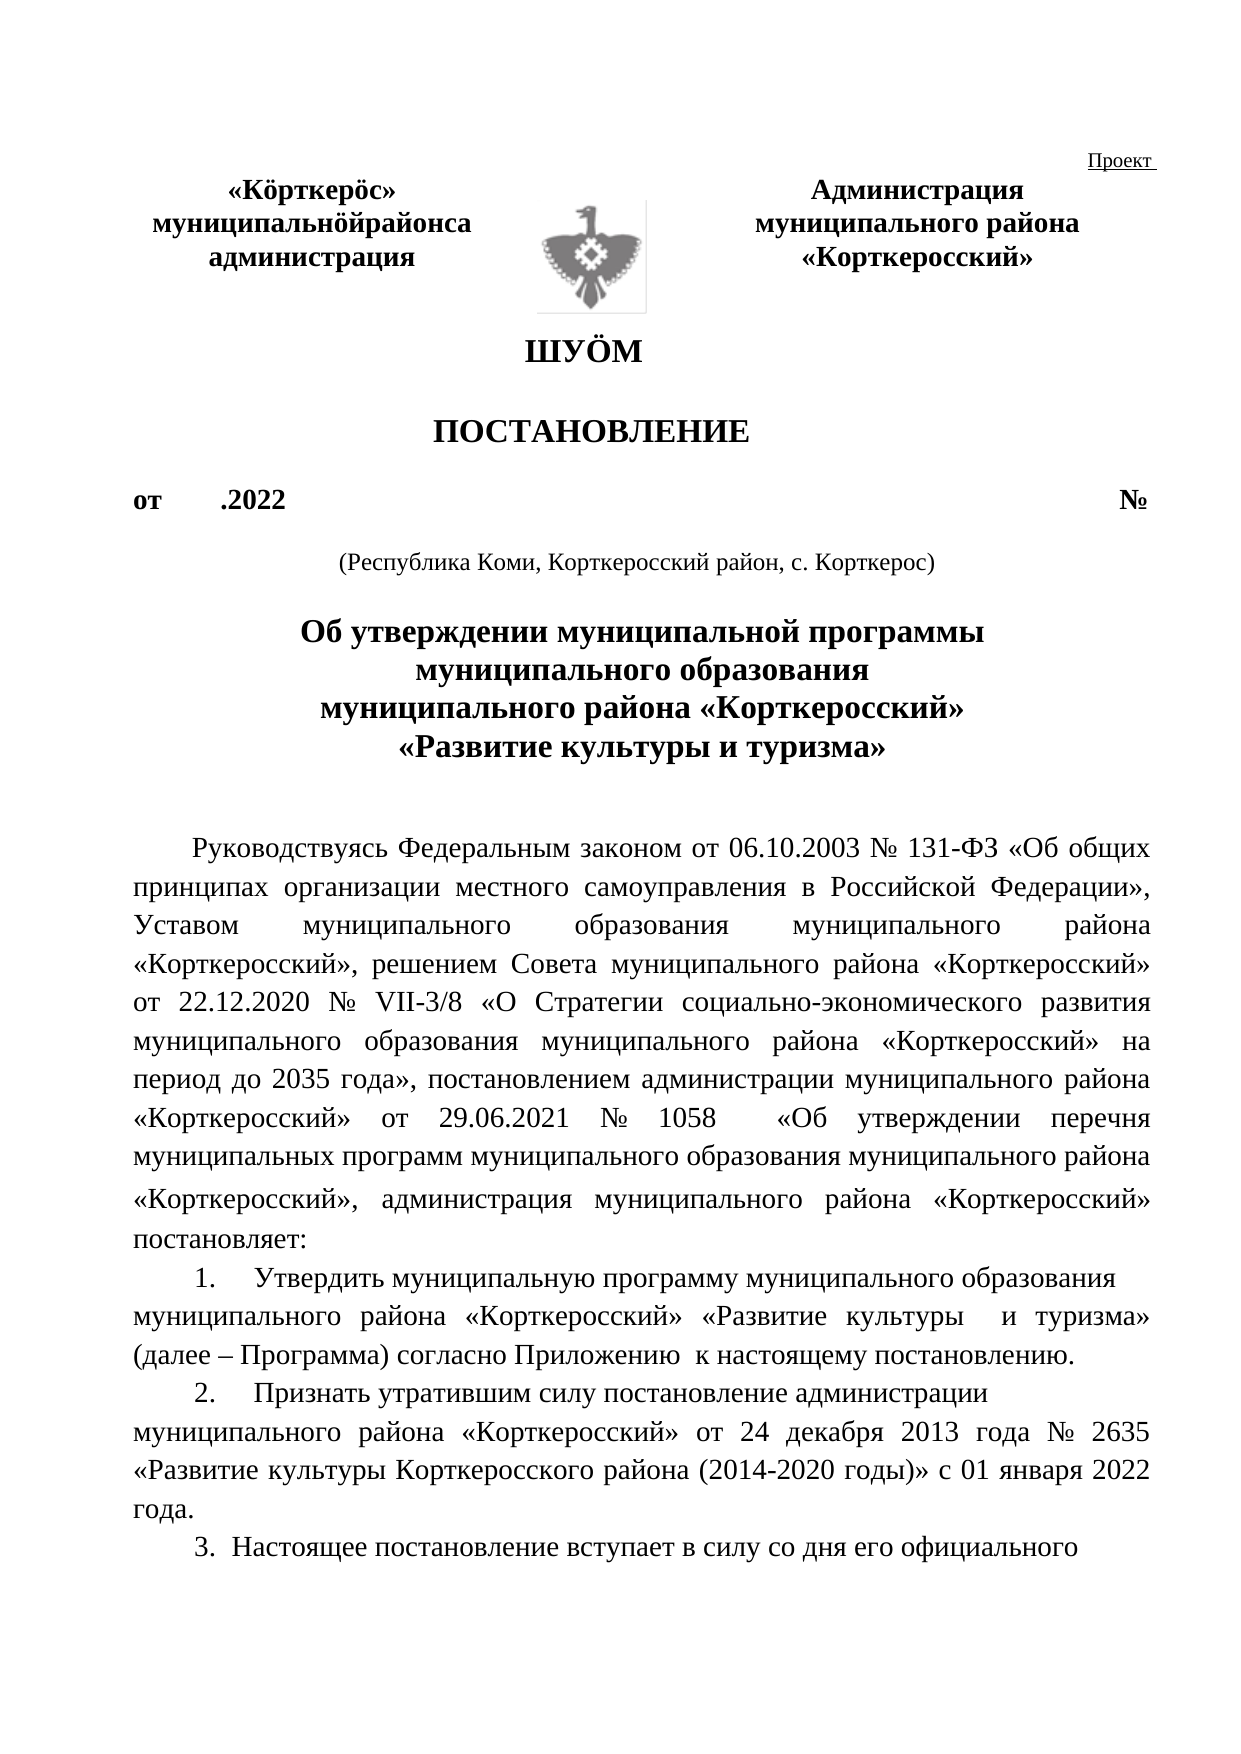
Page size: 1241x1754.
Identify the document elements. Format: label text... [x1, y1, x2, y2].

text муниципального района «Корткеросский» от 24 декабря 2013 года № 2635 «Развитие культуры Корткеросского района (2014-2020 годы)» с 01 января 2022 года. [133, 1414, 1152, 1524]
picture [537, 200, 648, 315]
list Настоящее постановление вступает в силу со дня его официального [194, 1529, 1152, 1563]
table_cell (Республика Коми, Корткеросский район, с. Корткерос) [122, 522, 1152, 582]
text Об утверждении муниципальной программы [133, 611, 1152, 649]
text Проект [133, 148, 1152, 172]
text муниципального образования [133, 649, 1152, 687]
table_header «Кöрткерöс» муниципальнöйрайонса администрация [122, 172, 502, 314]
table_header [502, 172, 683, 314]
text муниципального района «Корткеросский» [133, 687, 1152, 726]
list Утвердить муниципальную программу муниципального образования [194, 1260, 1152, 1293]
list Признать утратившим силу постановление администрации [194, 1375, 1152, 1409]
text «Развитие культуры и туризма» [133, 726, 1152, 764]
subtitle Руководствуясь Федеральным законом от 06.10.2003 № 131-ФЗ «Об общих принципах организации местного самоуправления в Российской Федерации», Уставом муниципального образования муниципального района «Корткеросский», решением Совета муниципального района «Корткеросский» от 22.12.2020 № VII-3/8 «О Стратегии социально-экономического развития муниципального образования муниципального района «Корткеросский» на период до 2035 года», постановлением администрации муниципального района «Корткеросский» от 29.06.2021 № 1058 «Об утверждении перечня муниципальных программ муниципального образования муниципального района «Корткеросский», администрация муниципального района «Корткеросский» постановляет: [133, 830, 1152, 1255]
table_cell ШУÖМ [122, 315, 1152, 386]
table_cell № [585, 457, 1152, 522]
table_cell от .2022 [122, 457, 585, 522]
table_header Администрация муниципального района «Корткеросский» [683, 172, 1152, 314]
table_cell ПОСТАНОВЛЕНИЕ [122, 386, 1152, 457]
text муниципального района «Корткеросский» «Развитие культуры и туризма» (далее – Программа) согласно Приложению к настоящему постановлению. [133, 1298, 1152, 1370]
